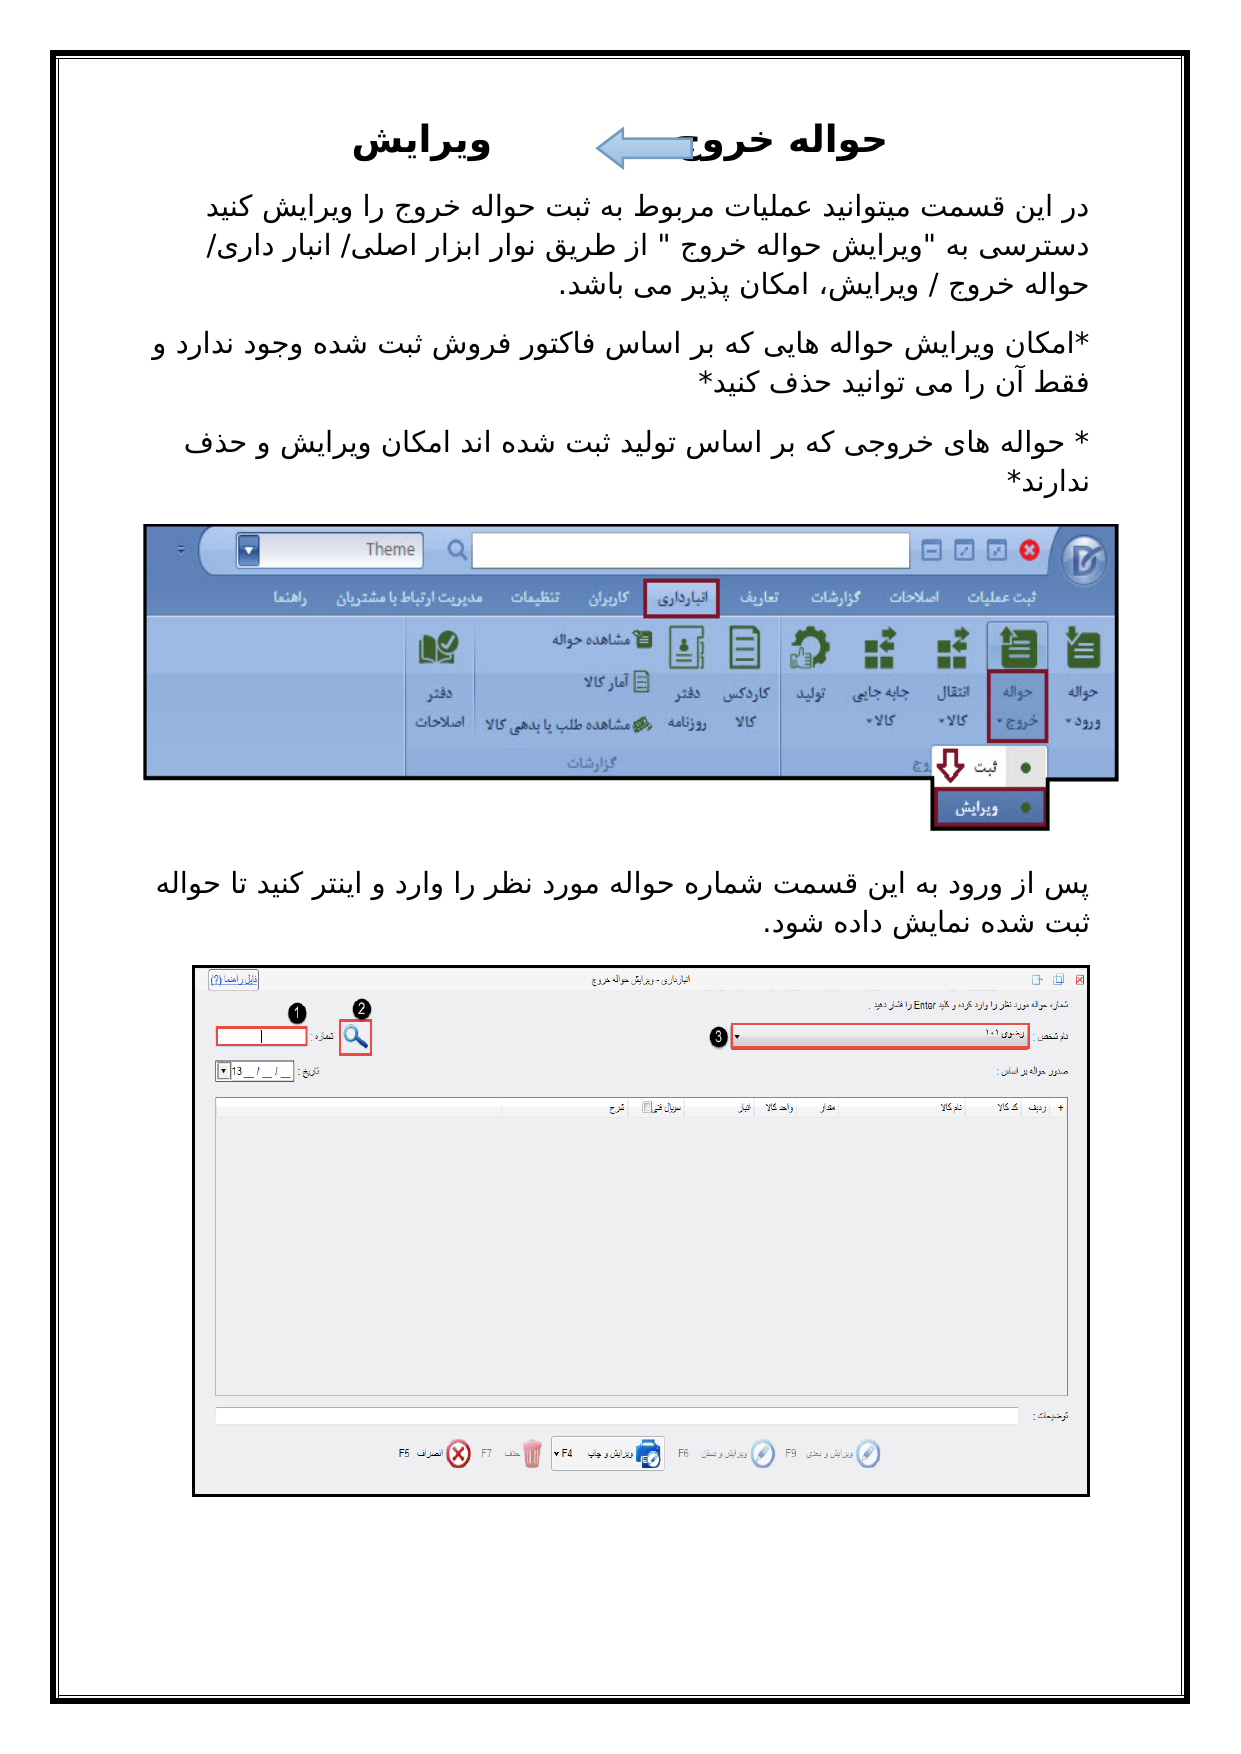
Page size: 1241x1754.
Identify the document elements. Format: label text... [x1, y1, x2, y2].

picture [143, 524, 1125, 842]
text *امکان ویرایش حواله هایی که بر اساس فاکتور فروش ثبت شده وجود ندارد و فقط آن را می توانید حذف کنید* [150, 327, 1090, 400]
picture [195, 968, 1087, 1494]
text در این قسمت میتوانید عملیات مربوط به ثبت حواله خروج را ویرایش کنید دسترسی به "ویرایش حواله خروج " از طریق نوار ابزار اصلی/ انبار داری/ حواله خروج / ویرایش، امکان پذیر می باشد. [150, 189, 1090, 301]
text حواله خروج ویرایش [150, 118, 1090, 162]
text پس از ورود به این قسمت شماره حواله مورد نظر را وارد و اینتر کنید تا حواله ثبت شده نمایش داده شود. [150, 866, 1090, 939]
text * حواله های خروجی که بر اساس تولید ثبت شده اند امکان ویرایش و حذف ندارند* [150, 426, 1090, 498]
